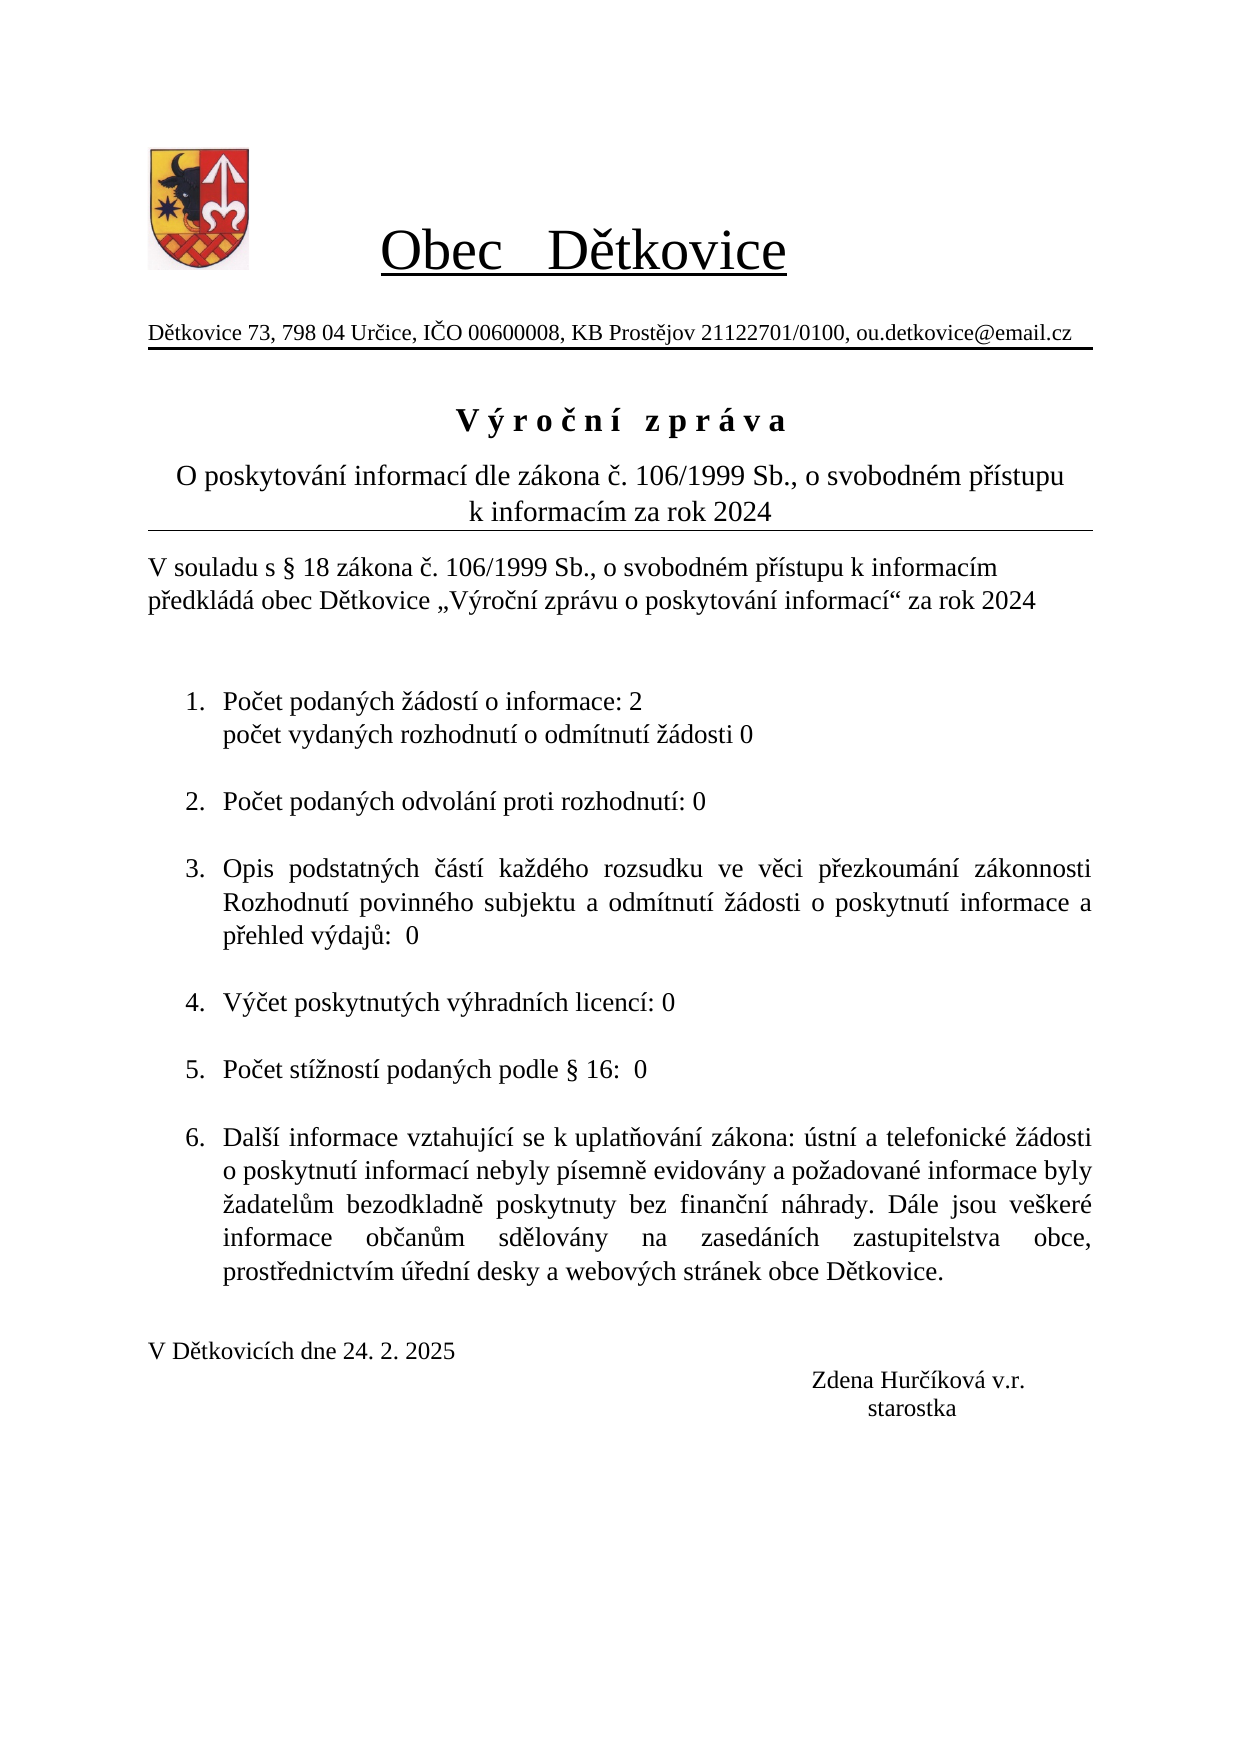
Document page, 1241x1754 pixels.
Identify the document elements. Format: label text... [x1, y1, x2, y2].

text starostka [148, 1393, 1093, 1422]
list počet vydaných rozhodnutí o odmítnutí žádosti 0 [223, 718, 1093, 749]
list Opis podstatných částí každého rozsudku ve věci přezkoumání zákonnosti Rozhodnutí povinného subjektu a odmítnutí žádosti o poskytnutí informace a přehled výdajů: 0 [185, 852, 1093, 951]
text O poskytování informací dle zákona č. 106/1999 Sb., o svobodném přístupu k informacím za rok 2024 [148, 458, 1093, 530]
picture [147, 147, 250, 270]
text Zdena Hurčíková v.r. [148, 1365, 1093, 1393]
text Obec Dětkovice [148, 148, 1093, 282]
text V ý r o č n í z p r á v a [148, 400, 1093, 438]
list Počet stížností podaných podle § 16: 0 [185, 1053, 1093, 1085]
text V souladu s § 18 zákona č. 106/1999 Sb., o svobodném přístupu k informacím předkládá obec Dětkovice „Výroční zprávu o poskytování informací“ za rok 2024 [148, 551, 1093, 615]
list Výčet poskytnutých výhradních licencí: 0 [185, 986, 1093, 1018]
list Další informace vztahující se k uplatňování zákona: ústní a telefonické žádosti o poskytnutí informací nebyly písemně evidovány a požadované informace byly žadatelům bezodkladně poskytnuty bez finanční náhrady. Dále jsou veškeré informace občanům sdělovány na zasedáních zastupitelstva obce, prostřednictvím úřední desky a webových stránek obce Dětkovice. [185, 1121, 1093, 1286]
text Dětkovice 73, 798 04 Určice, IČO 00600008, KB Prostějov 21122701/0100, ou.detkovice@email.cz [148, 319, 1093, 347]
text V Dětkovicích dne 24. 2. 2025 [148, 1336, 1093, 1365]
list Počet podaných žádostí o informace: 2 [185, 684, 1093, 716]
list Počet podaných odvolání proti rozhodnutí: 0 [185, 785, 1093, 816]
